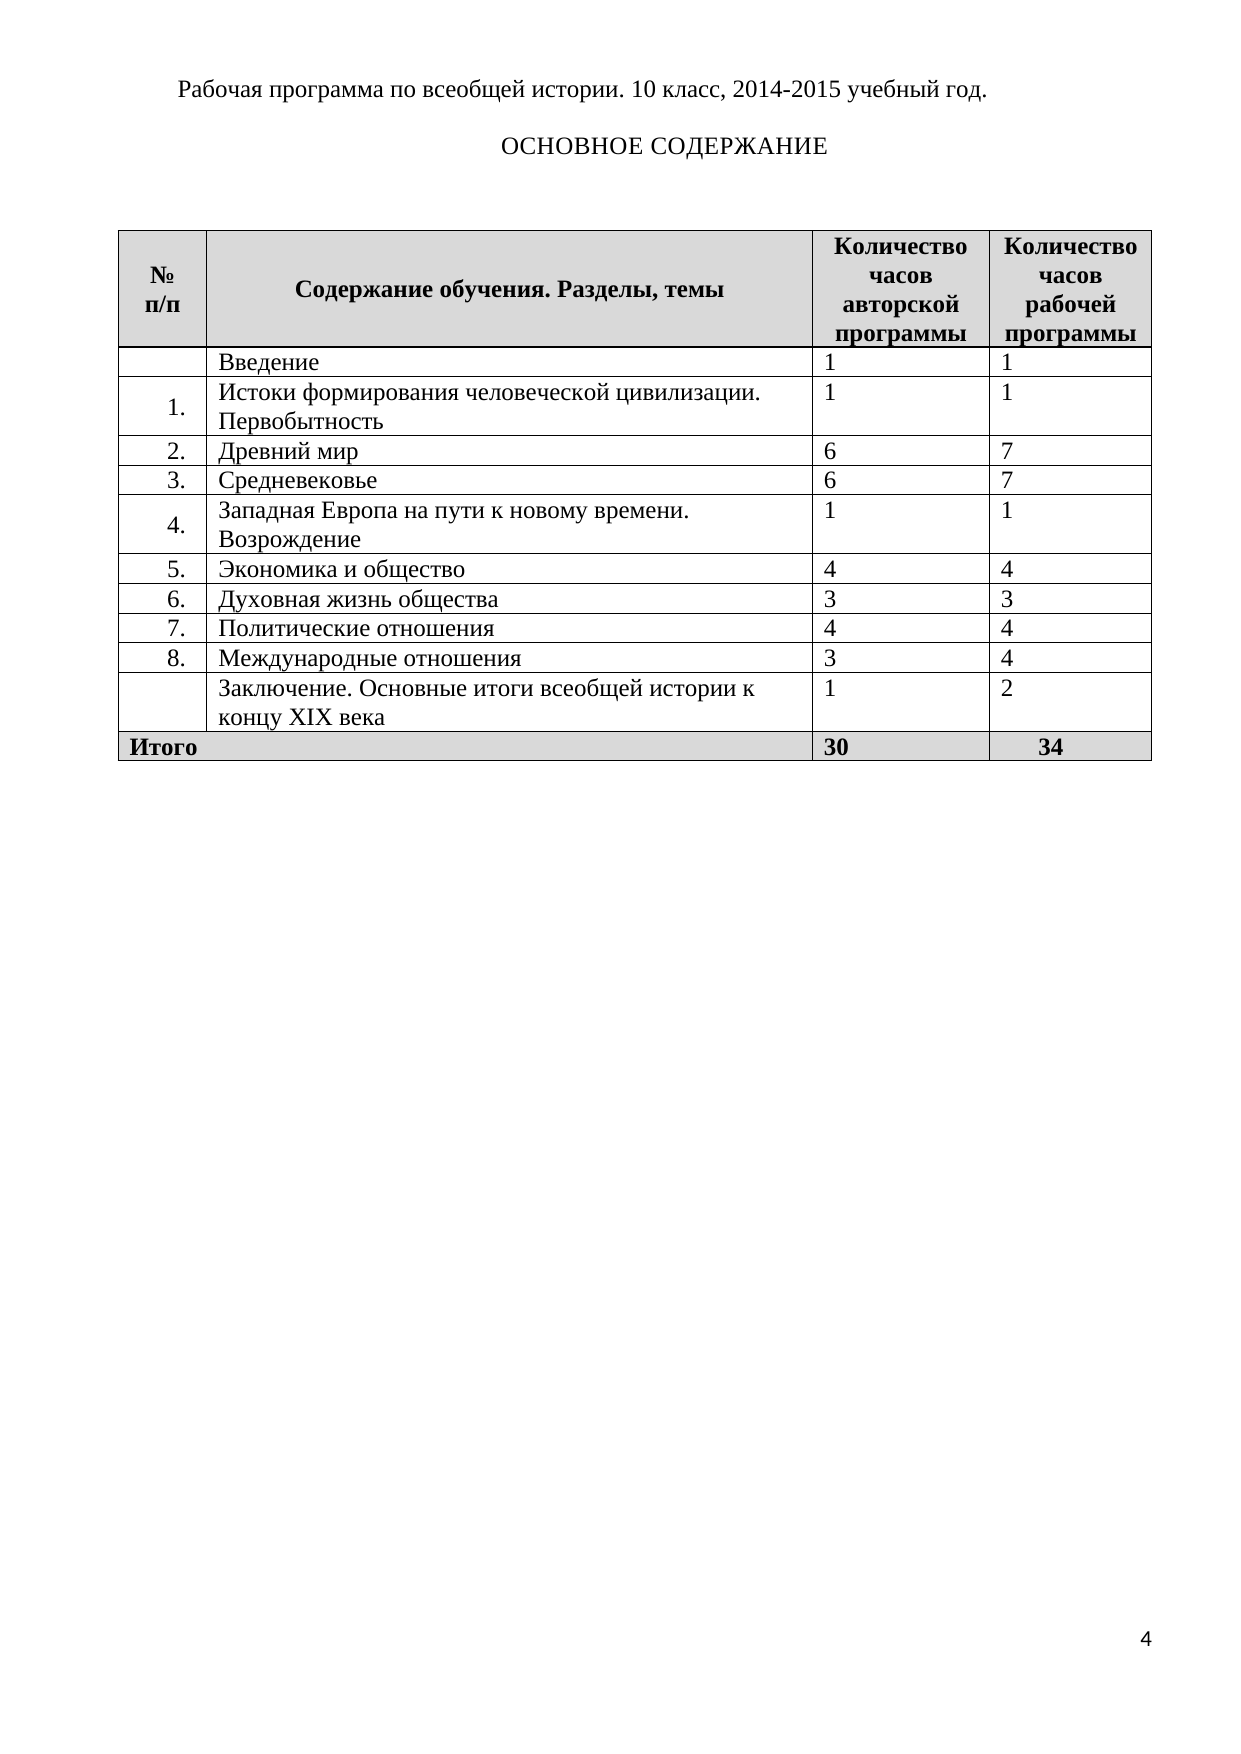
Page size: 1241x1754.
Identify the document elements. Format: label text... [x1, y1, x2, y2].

table_cell 6 [813, 466, 989, 494]
table_cell 1 [813, 348, 989, 376]
table_cell [119, 436, 206, 464]
table_cell 7 [990, 436, 1151, 464]
table_cell 4 [813, 614, 989, 642]
table_cell [119, 495, 206, 553]
table_header Количество часов рабочей программы [990, 231, 1151, 346]
table_header Количество часов авторской программы [813, 231, 989, 346]
table_cell 4 [813, 554, 989, 583]
table_cell 4 [990, 614, 1151, 642]
table_cell Духовная жизнь общества [207, 584, 812, 612]
table_cell 1 [813, 673, 989, 731]
table_cell Древний мир [207, 436, 812, 464]
table_cell 4 [990, 643, 1151, 672]
table_cell Международные отношения [207, 643, 812, 672]
table_cell 1 [990, 495, 1151, 553]
table_cell 2 [990, 673, 1151, 731]
table_cell [119, 643, 206, 672]
table_cell Введение [207, 348, 812, 376]
table_cell [990, 732, 1151, 760]
table_cell 7 [990, 466, 1151, 494]
table_cell [119, 554, 206, 583]
table_cell Экономика и общество [207, 554, 812, 583]
table_cell Средневековье [207, 466, 812, 494]
table_cell Заключение. Основные итоги всеобщей истории к концу XIX века [207, 673, 812, 731]
table_cell 3 [813, 643, 989, 672]
table_cell Политические отношения [207, 614, 812, 642]
table_cell 6 [813, 436, 989, 464]
table_cell Итого [119, 732, 812, 760]
table_cell 1 [813, 377, 989, 435]
table_cell 1 [990, 377, 1151, 435]
table_cell 1 [813, 495, 989, 553]
table_cell Западная Европа на пути к новому времени. Возрождение [207, 495, 812, 553]
table_cell 3 [990, 584, 1151, 612]
table_cell [119, 614, 206, 642]
table_cell 30 [813, 732, 989, 760]
table_cell [119, 348, 206, 376]
table_cell Истоки формирования человеческой цивилизации. Первобытность [207, 377, 812, 435]
table_cell [119, 466, 206, 494]
table_cell 4 [990, 554, 1151, 583]
table_cell [119, 673, 206, 731]
table_cell [119, 377, 206, 435]
table_header № п/п [119, 231, 206, 346]
table_cell [119, 584, 206, 612]
table_cell 3 [813, 584, 989, 612]
text ОСНОВНОЕ СОДЕРЖАНИЕ [177, 131, 1152, 160]
table_cell 1 [990, 348, 1151, 376]
table_header Содержание обучения. Разделы, темы [207, 231, 812, 346]
